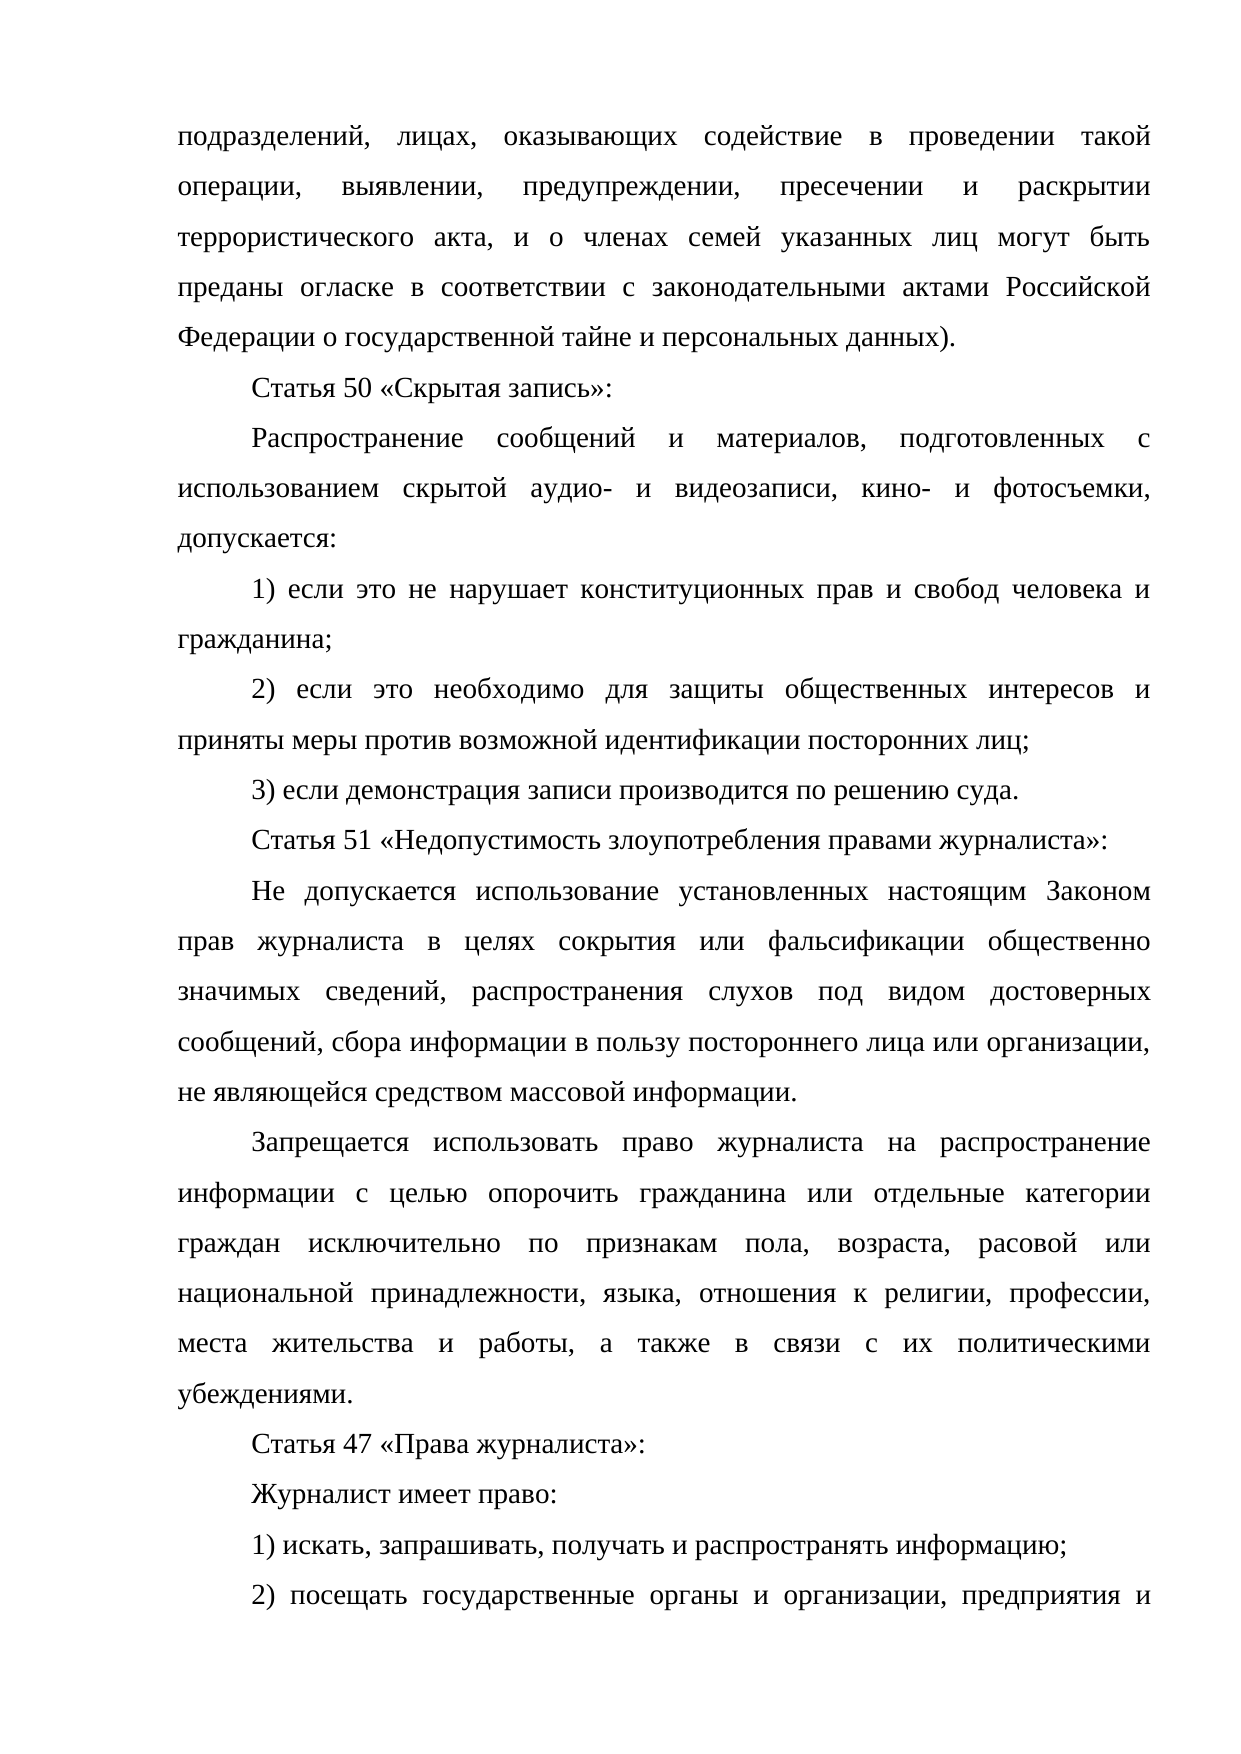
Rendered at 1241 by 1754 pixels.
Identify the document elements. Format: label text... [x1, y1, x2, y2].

text Статья 51 «Недопустимость злоупотребления правами журналиста»: [177, 822, 1152, 856]
text Статья 47 «Права журналиста»: [177, 1426, 1152, 1460]
text Запрещается использовать право журналиста на распространение информации с целью опорочить гражданина или отдельные категории граждан исключительно по признакам пола, возраста, расовой или национальной принадлежности, языка, отношения к религии, профессии, места жительства и работы, а также в связи с их политическими убеждениями. [177, 1124, 1152, 1409]
text Статья 50 «Скрытая запись»: [177, 370, 1152, 403]
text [177, 1577, 1152, 1611]
text Журналист имеет право: [177, 1477, 1152, 1510]
text Не допускается использование установленных настоящим Законом прав журналиста в целях сокрытия или фальсификации общественно значимых сведений, распространения слухов под видом достоверных сообщений, сбора информации в пользу постороннего лица или организации, не являющейся средством массовой информации. [177, 873, 1152, 1108]
text 3) если демонстрация записи производится по решению суда. [177, 772, 1152, 806]
text 2) если это необходимо для защиты общественных интересов и приняты меры против возможной идентификации посторонних лиц; [177, 672, 1152, 755]
text 1) искать, запрашивать, получать и распространять информацию; [177, 1527, 1152, 1560]
text 1) если это не нарушает конституционных прав и свобод человека и гражданина; [177, 571, 1152, 655]
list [177, 118, 1152, 353]
text Распространение сообщений и материалов, подготовленных с использованием скрытой аудио- и видеозаписи, кино- и фотосъемки, допускается: [177, 420, 1152, 554]
